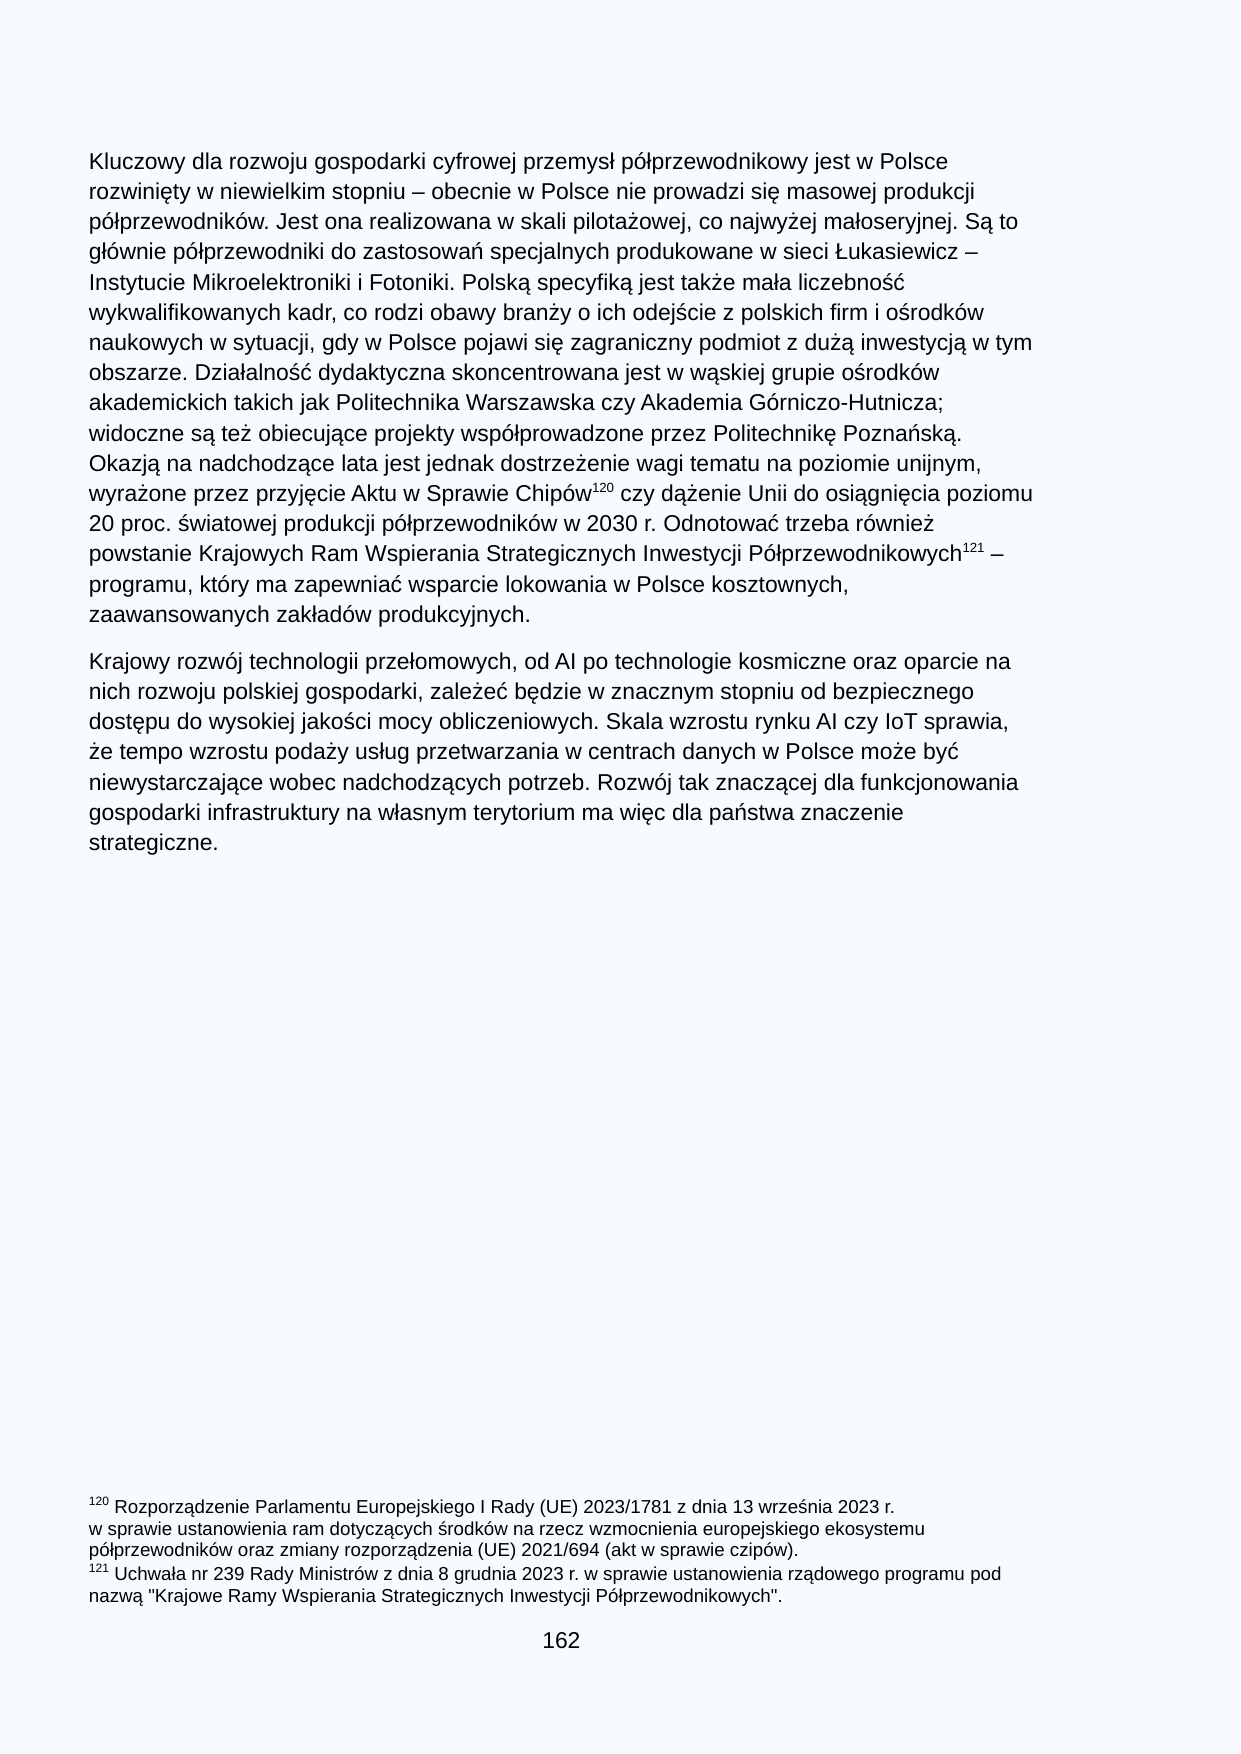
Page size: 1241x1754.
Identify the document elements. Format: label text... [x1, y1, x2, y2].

text Kluczowy dla rozwoju gospodarki cyfrowej przemysł półprzewodnikowy jest w Polsce rozwinięty w niewielkim stopniu – obecnie w Polsce nie prowadzi się masowej produkcji półprzewodników. Jest ona realizowana w skali pilotażowej, co najwyżej małoseryjnej. Są to głównie półprzewodniki do zastosowań specjalnych produkowane w sieci Łukasiewicz – Instytucie Mikroelektroniki i Fotoniki. Polską specyfiką jest także mała liczebność wykwalifikowanych kadr, co rodzi obawy branży o ich odejście z polskich firm i ośrodków naukowych w sytuacji, gdy w Polsce pojawi się zagraniczny podmiot z dużą inwestycją w tym obszarze. Działalność dydaktyczna skoncentrowana jest w wąskiej grupie ośrodków akademickich takich jak Politechnika Warszawska czy Akademia Górniczo-Hutnicza; widoczne są też obiecujące projekty współprowadzone przez Politechnikę Poznańską. Okazją na nadchodzące lata jest jednak dostrzeżenie wagi tematu na poziomie unijnym, wyrażone przez przyjęcie Aktu w Sprawie Chipów czy dążenie Unii do osiągnięcia poziomu 20 proc. światowej produkcji półprzewodników w 2030 r. Odnotować trzeba również powstanie Krajowych Ram Wspierania Strategicznych Inwestycji Półprzewodnikowych – programu, który ma zapewniać wsparcie lokowania w Polsce kosztownych, zaawansowanych zakładów produkcyjnych. [89, 148, 1033, 627]
text Krajowy rozwój technologii przełomowych, od AI po technologie kosmiczne oraz oparcie na nich rozwoju polskiej gospodarki, zależeć będzie w znacznym stopniu od bezpiecznego dostępu do wysokiej jakości mocy obliczeniowych. Skala wzrostu rynku AI czy IoT sprawia, że tempo wzrostu podaży usług przetwarzania w centrach danych w Polsce może być niewystarczające wobec nadchodzących potrzeb. Rozwój tak znaczącej dla funkcjonowania gospodarki infrastruktury na własnym terytorium ma więc dla państwa znaczenie strategiczne. [89, 648, 1033, 855]
